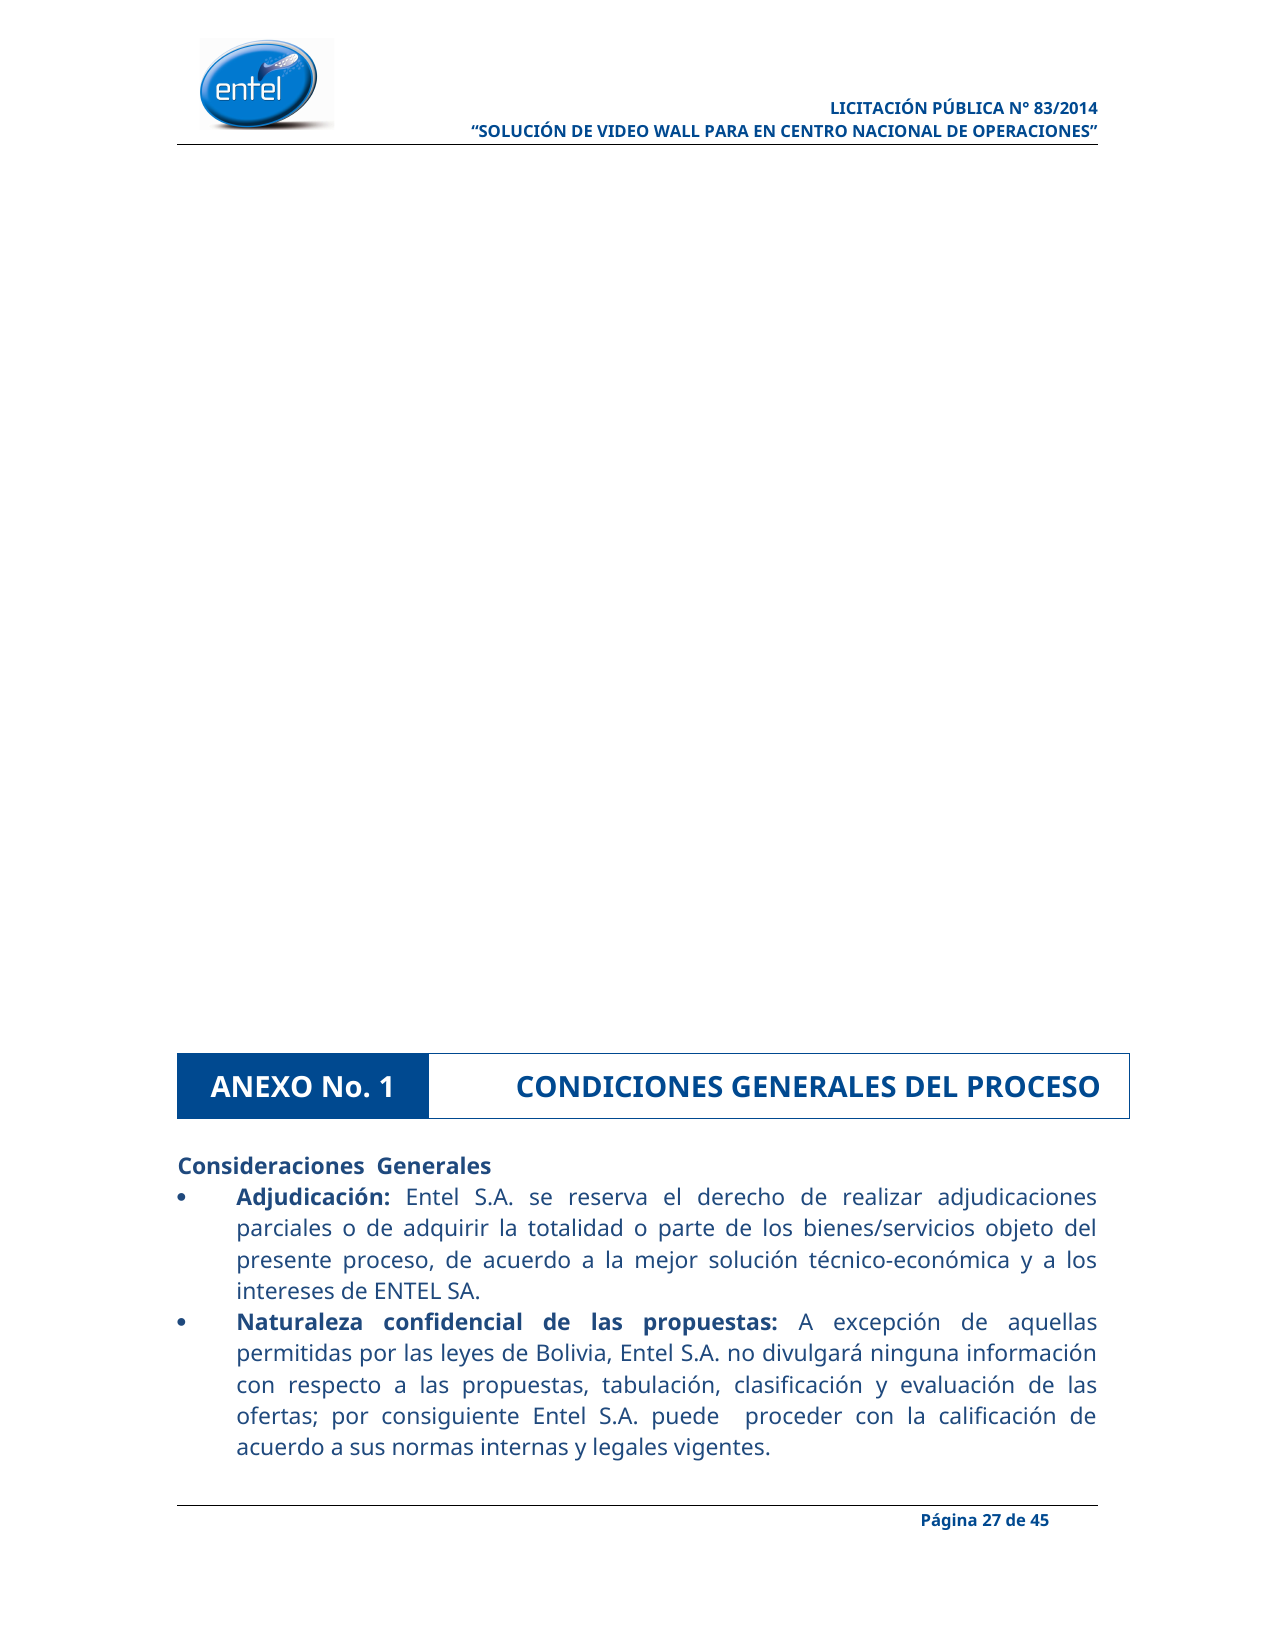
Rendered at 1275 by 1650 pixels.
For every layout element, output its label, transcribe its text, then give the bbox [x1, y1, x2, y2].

table_header CONDICIONES GENERALES DEL PROCESO [429, 1054, 1129, 1118]
table_header ANEXO No. 1 [178, 1054, 428, 1118]
picture [199, 38, 335, 130]
list Naturaleza confidencial de las propuestas: A excepción de aquellas permitidas por las leyes de Bolivia, Entel S.A. no divulgará ninguna información con respecto a las propuestas, tabulación, clasificación y evaluación de las ofertas; por consiguiente Entel S.A. puede proceder con la calificación de acuerdo a sus normas internas y legales vigentes. [177, 1306, 1098, 1462]
text Consideraciones Generales [177, 1150, 1098, 1181]
list Adjudicación: Entel S.A. se reserva el derecho de realizar adjudicaciones parciales o de adquirir la totalidad o parte de los bienes/servicios objeto del presente proceso, de acuerdo a la mejor solución técnico-económica y a los intereses de ENTEL SA. [177, 1181, 1098, 1306]
